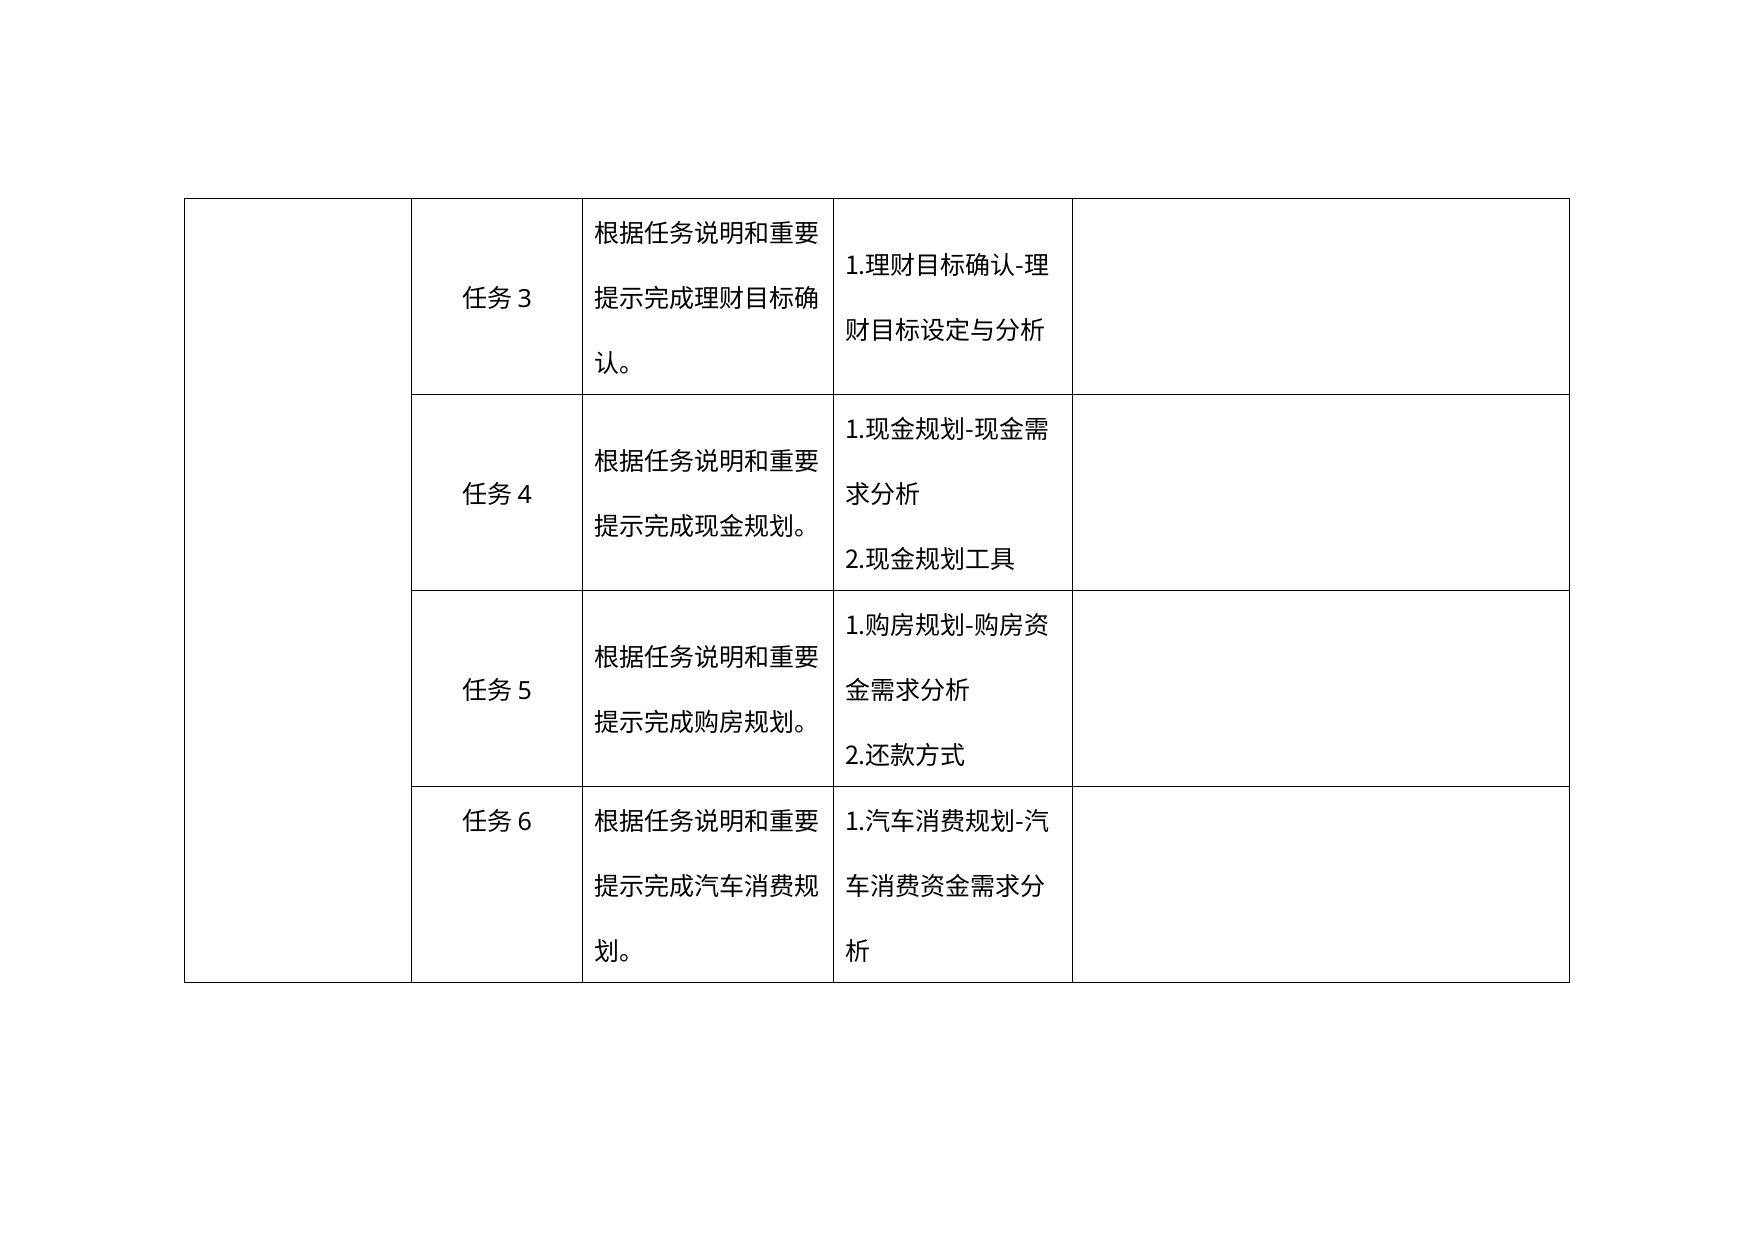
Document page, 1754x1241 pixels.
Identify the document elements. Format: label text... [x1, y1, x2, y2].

table_cell [1073, 787, 1569, 982]
table_cell [1073, 591, 1569, 786]
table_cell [834, 787, 1072, 982]
table_cell 1.理财目标确认-理财目标设定与分析 [834, 199, 1072, 394]
table_cell [1073, 199, 1569, 394]
table_cell 任务5 [412, 591, 582, 786]
table_cell 任务4 [412, 395, 582, 590]
table_cell 任务6 [412, 787, 582, 982]
table_cell 根据任务说明和重要提示完成购房规划。 [583, 591, 833, 786]
table_cell 1.购房规划-购房资金需求分析 2.还款方式 [834, 591, 1072, 786]
table_cell 根据任务说明和重要提示完成现金规划。 [583, 395, 833, 590]
table_cell [1073, 395, 1569, 590]
table_cell 任务3 [412, 199, 582, 394]
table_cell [583, 787, 833, 982]
table_cell 根据任务说明和重要提示完成理财目标确认。 [583, 199, 833, 394]
table_cell 1.现金规划-现金需求分析 2.现金规划工具 [834, 395, 1072, 590]
